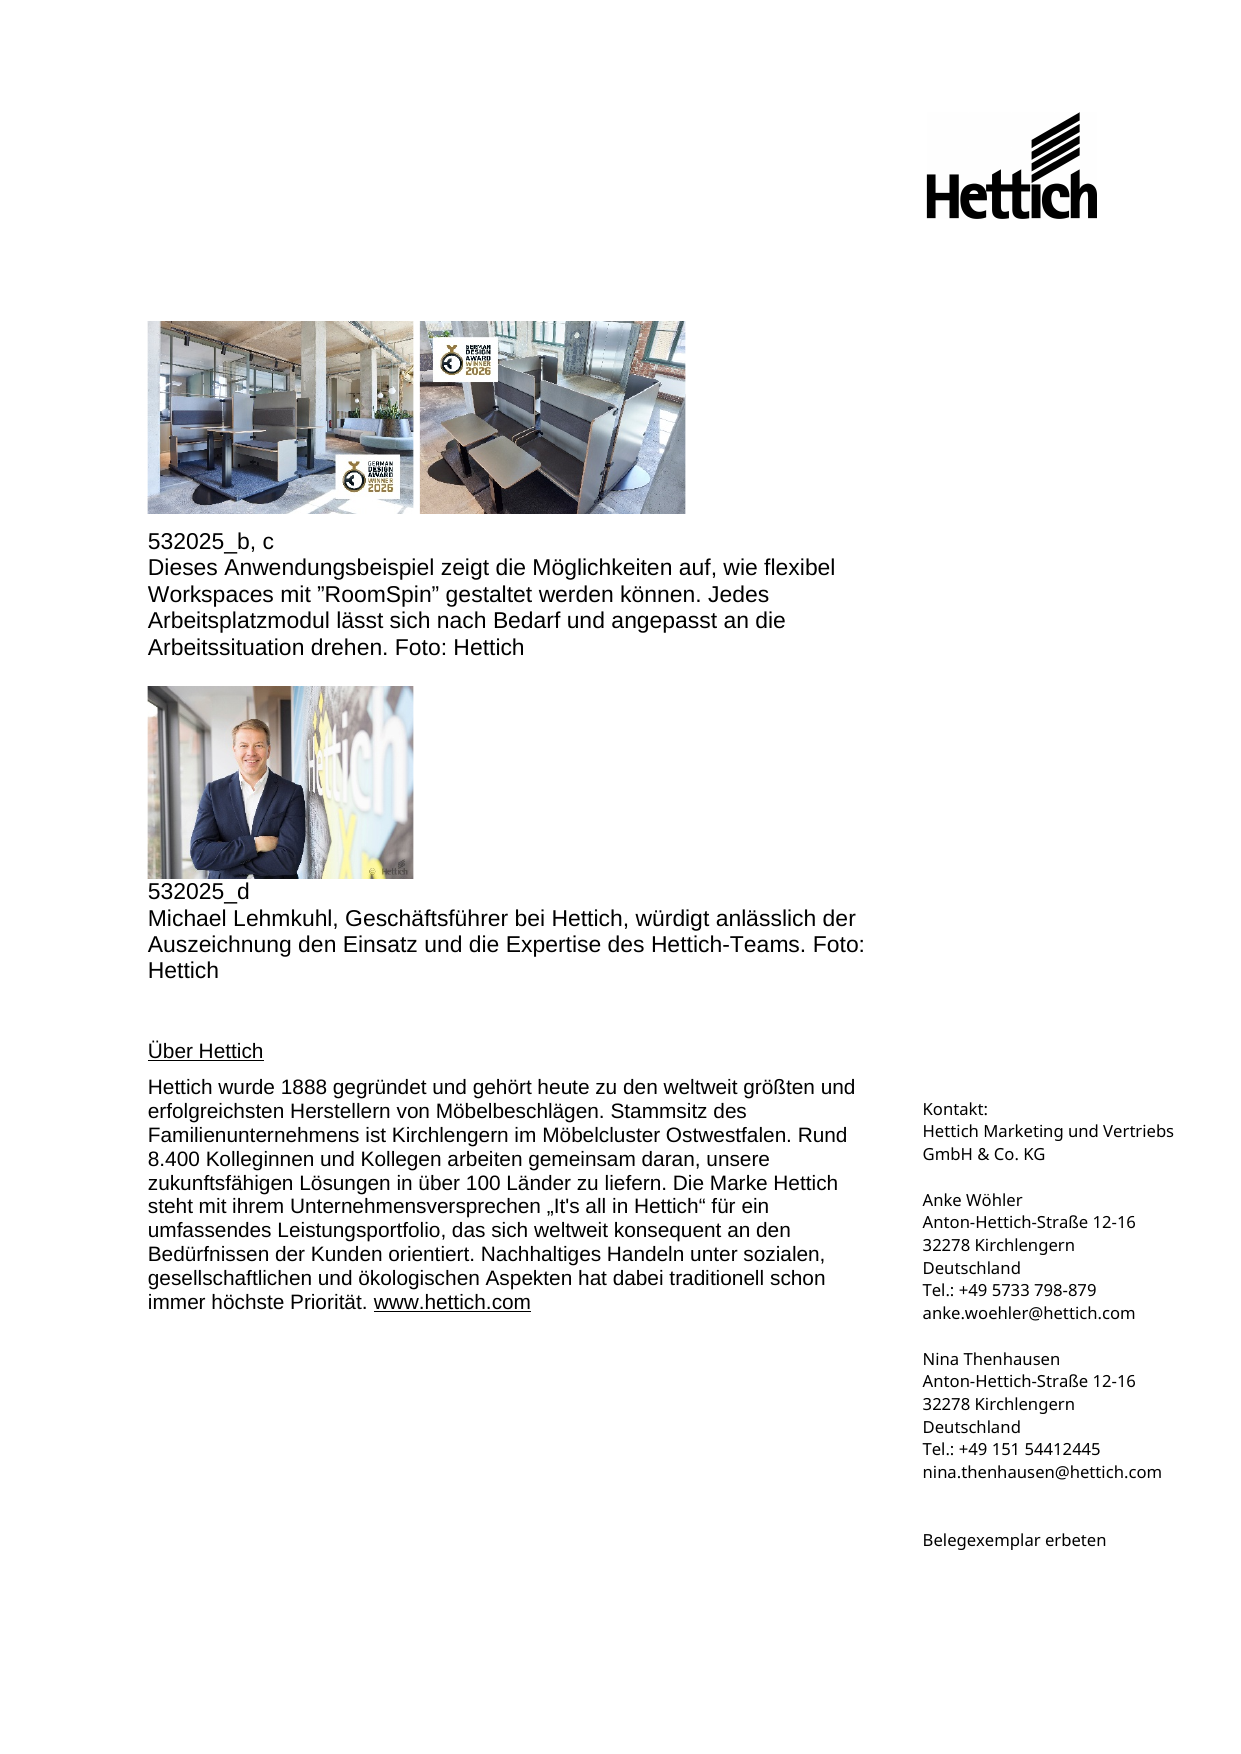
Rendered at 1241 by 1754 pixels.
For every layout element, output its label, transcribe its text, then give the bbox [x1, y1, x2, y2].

text Über Hettich [148, 1039, 886, 1063]
picture [419, 321, 686, 514]
text 532025_d [148, 878, 886, 904]
text Michael Lehmkuhl, Geschäftsführer bei Hettich, würdigt anlässlich der Auszeichnung den Einsatz und die Expertise des Hettich-Teams. Foto: Hettich [148, 904, 886, 983]
picture [147, 321, 414, 514]
text 532025_b, c [148, 528, 886, 554]
text Dieses Anwendungsbeispiel zeigt die Möglichkeiten auf, wie flexibel Workspaces mit ”RoomSpin” gestaltet werden können. Jedes Arbeitsplatzmodul lässt sich nach Bedarf und angepasst an die Arbeitssituation drehen. Foto: Hettich [148, 554, 886, 660]
text Hettich wurde 1888 gegründet und gehört heute zu den weltweit größten und erfolgreichsten Herstellern von Möbelbeschlägen. Stammsitz des Familienunternehmens ist Kirchlengern im Möbelcluster Ostwestfalen. Rund 8.400 Kolleginnen und Kollegen arbeiten gemeinsam daran, unsere zukunftsfähigen Lösungen in über 100 Länder zu liefern. Die Marke Hettich steht mit ihrem Unternehmensversprechen „It's all in Hettich“ für ein umfassendes Leistungsportfolio, das sich weltweit konsequent an den Bedürfnissen der Kunden orientiert. Nachhaltiges Handeln unter sozialen, gesellschaftlichen und ökologischen Aspekten hat dabei traditionell schon immer höchste Priorität. www.hettich.com [148, 1074, 886, 1314]
picture [147, 686, 414, 879]
picture [926, 112, 1097, 219]
